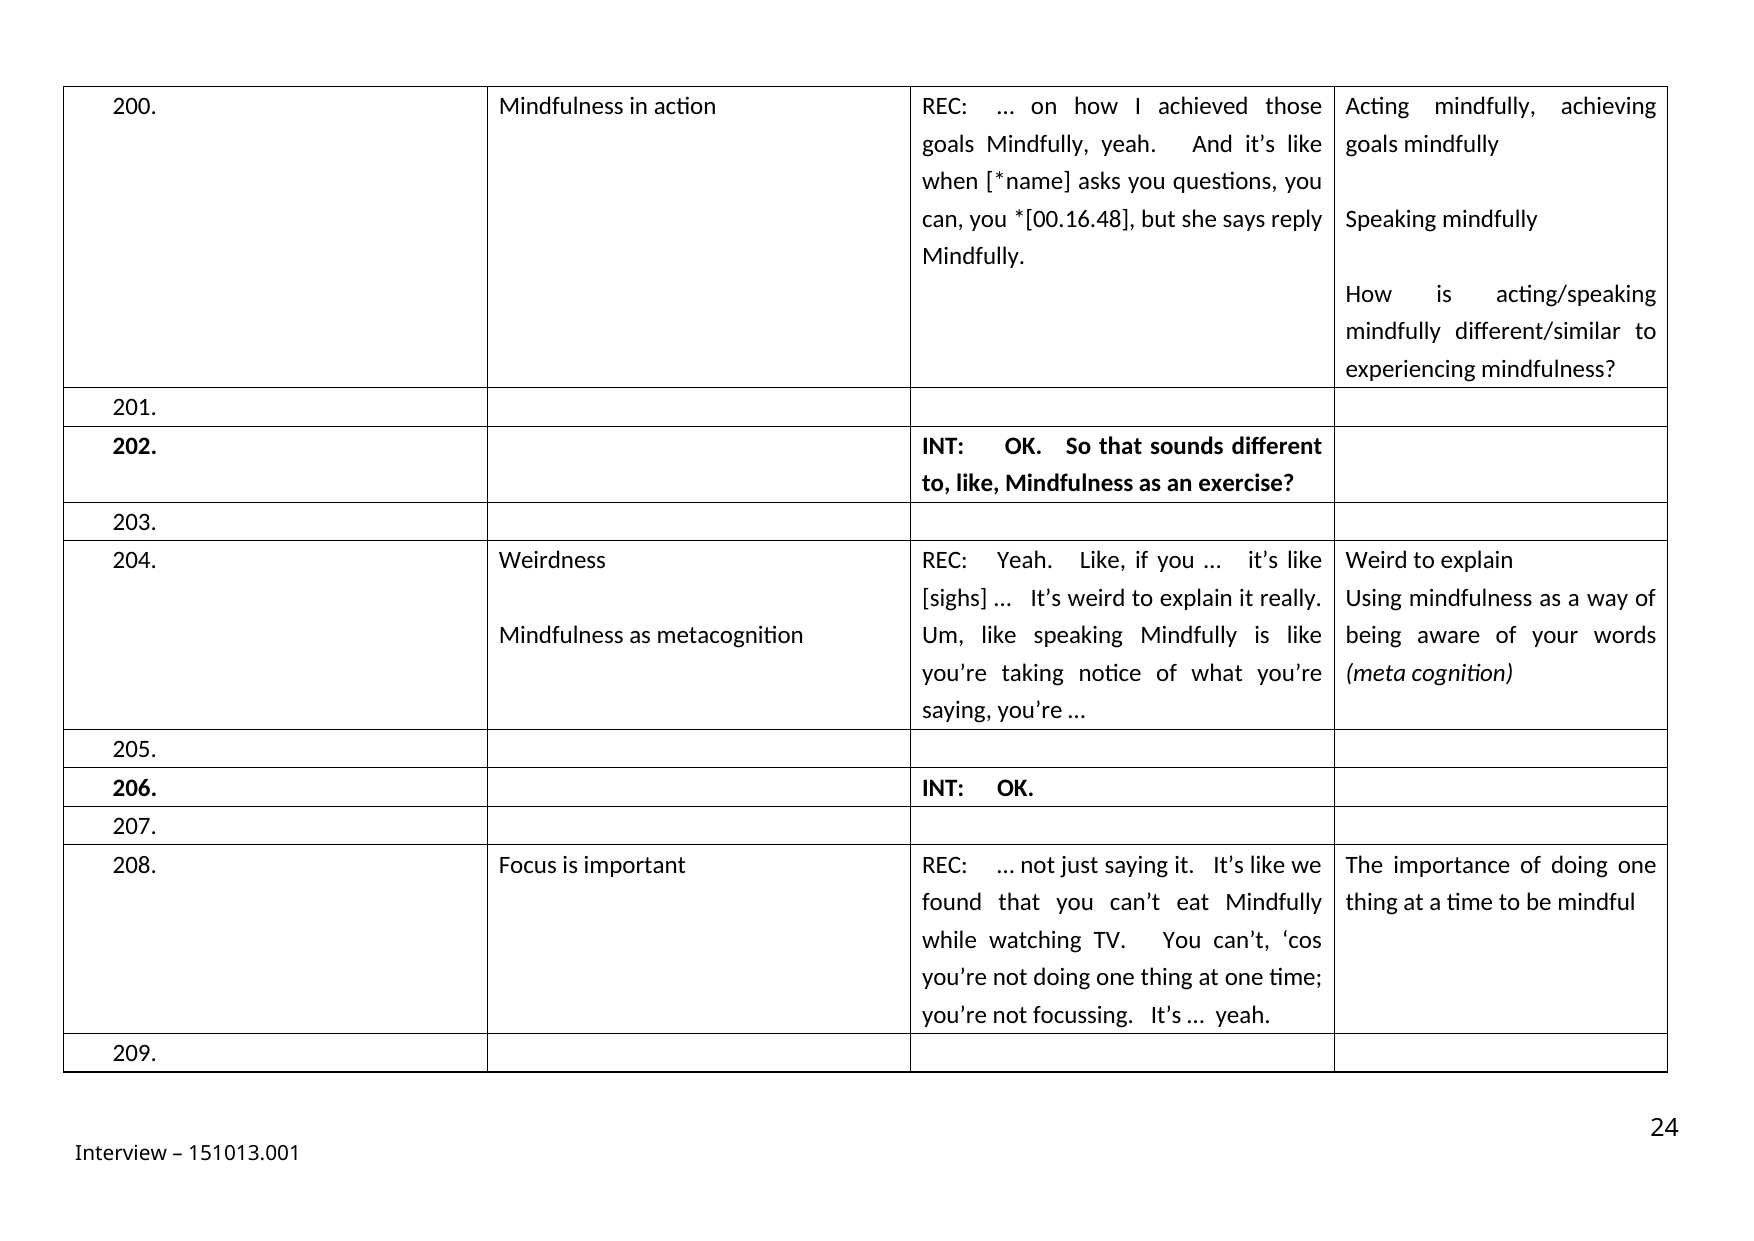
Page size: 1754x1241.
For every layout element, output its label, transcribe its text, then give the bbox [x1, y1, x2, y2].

table_cell [1335, 503, 1667, 540]
table_cell Acting mindfully, achieving goals mindfully Speaking mindfully How is acting/speaking mindfully different/similar to experiencing mindfulness? [1335, 87, 1667, 387]
table_cell REC: Yeah. Like, if you … it’s like [sighs] … It’s weird to explain it really. Um, like speaking Mindfully is like you’re taking notice of what you’re saying, you’re … [911, 541, 1334, 729]
table_cell [911, 730, 1334, 767]
table_cell [488, 768, 910, 806]
table_cell [64, 807, 487, 844]
table_cell [64, 541, 487, 729]
table_cell Weird to explain Using mindfulness as a way of being aware of your words (meta cognition) [1335, 541, 1667, 729]
table_cell [911, 503, 1334, 540]
table_cell [1335, 427, 1667, 502]
table_cell [1335, 807, 1667, 844]
table_cell The importance of doing one thing at a time to be mindful [1335, 845, 1667, 1033]
table_cell [64, 388, 487, 426]
table_cell [488, 807, 910, 844]
table_cell [1335, 768, 1667, 806]
table_cell [1335, 730, 1667, 767]
table_cell INT: OK. So that sounds different to, like, Mindfulness as an exercise? [911, 427, 1334, 502]
table_cell [488, 388, 910, 426]
table_cell [64, 845, 487, 1033]
table_cell [64, 87, 487, 387]
table_cell [64, 768, 487, 806]
table_cell [488, 730, 910, 767]
table_cell [488, 1034, 910, 1071]
table_cell [64, 503, 487, 540]
table_cell [1335, 388, 1667, 426]
table_cell [911, 807, 1334, 844]
table_cell Weirdness Mindfulness as metacognition [488, 541, 910, 729]
table_cell [1335, 1034, 1667, 1071]
table_cell REC: … on how I achieved those goals Mindfully, yeah. And it’s like when [*name] asks you questions, you can, you *[00.16.48], but she says reply Mindfully. [911, 87, 1334, 387]
table_cell INT: OK. [911, 768, 1334, 806]
table_cell [64, 1034, 487, 1071]
table_cell [911, 388, 1334, 426]
table_cell Focus is important [488, 845, 910, 1033]
table_cell REC: … not just saying it. It’s like we found that you can’t eat Mindfully while watching TV. You can’t, ‘cos you’re not doing one thing at one time; you’re not focussing. It’s … yeah. [911, 845, 1334, 1033]
table_cell [488, 503, 910, 540]
table_cell [911, 1034, 1334, 1071]
table_cell Mindfulness in action [488, 87, 910, 387]
table_cell [64, 427, 487, 502]
table_cell [64, 730, 487, 767]
table_cell [488, 427, 910, 502]
